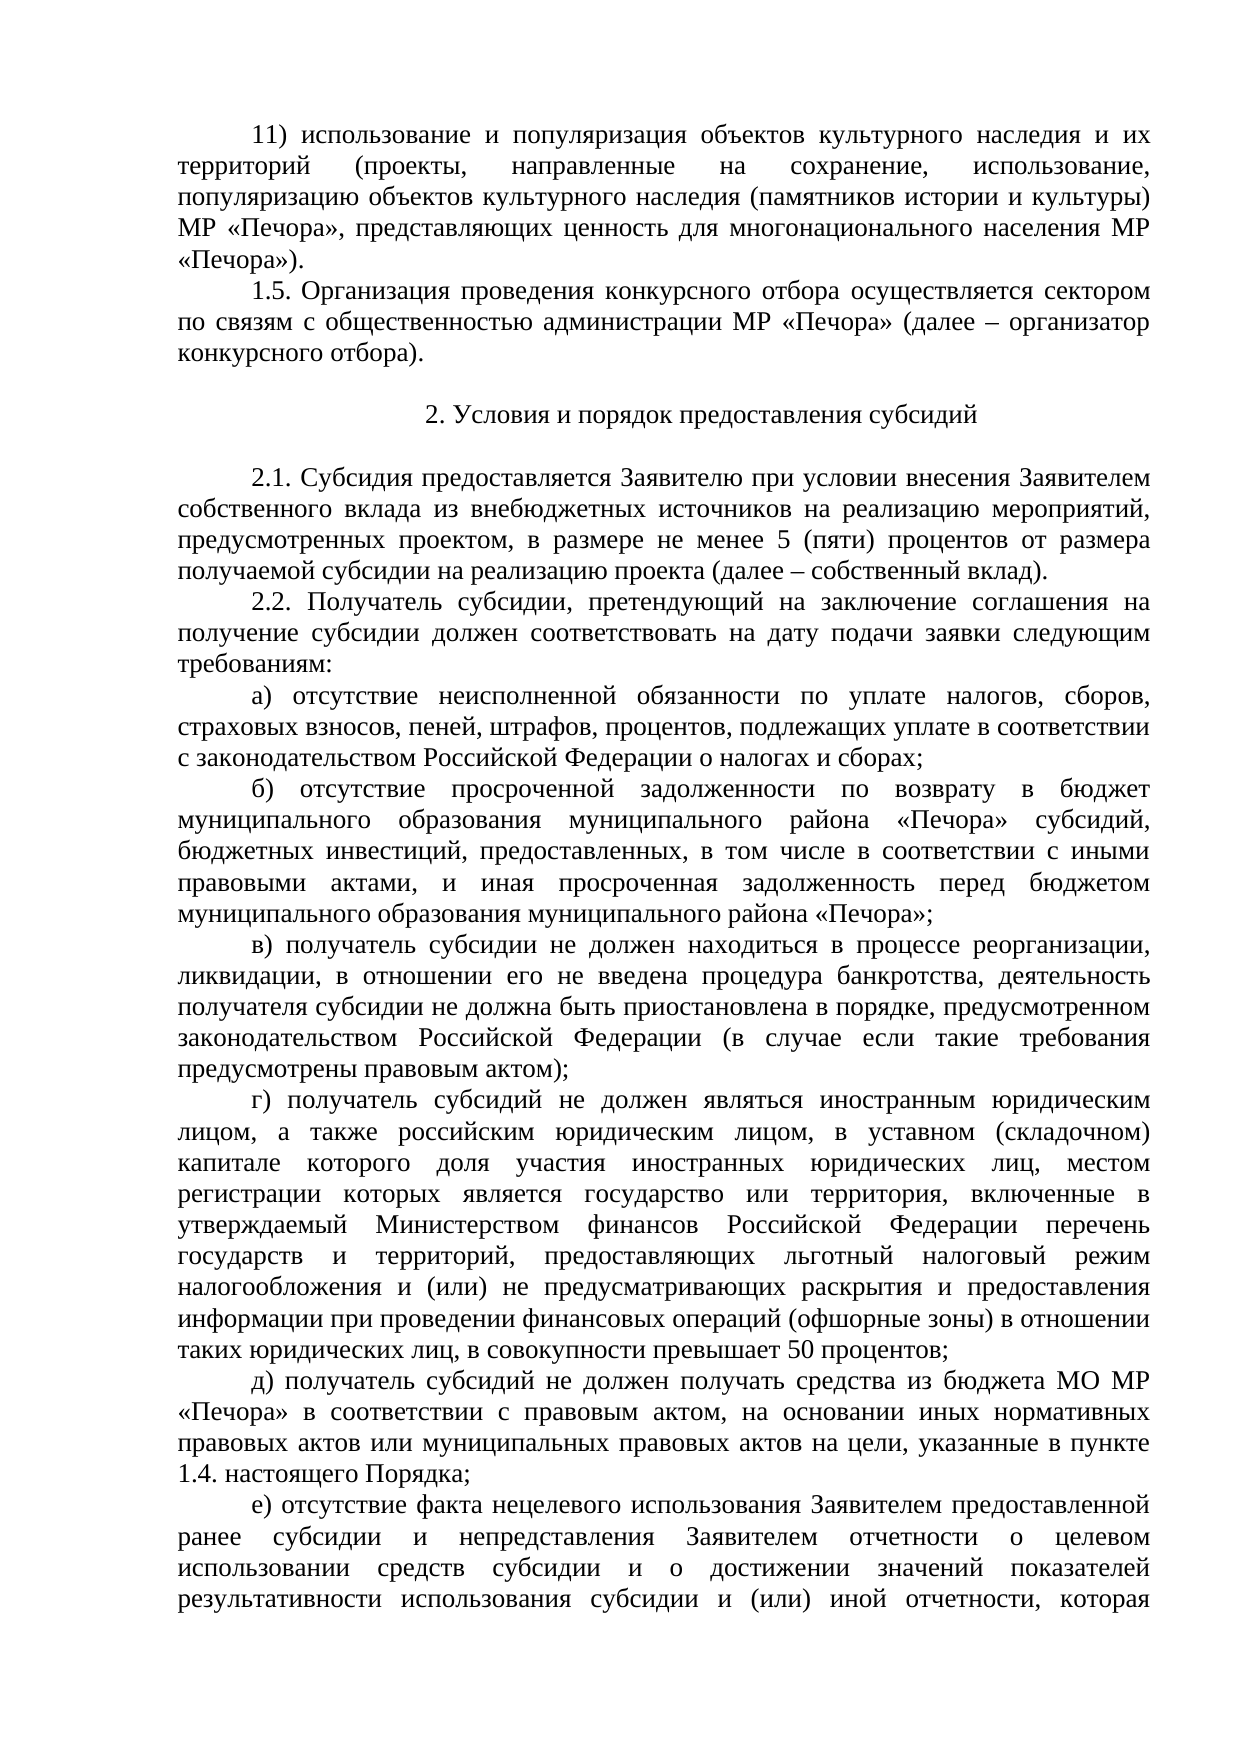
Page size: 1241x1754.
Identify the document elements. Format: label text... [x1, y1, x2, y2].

text 1.5. Организация проведения конкурсного отбора осуществляется сектором по связям с общественностью администрации МР «Печора» (далее – организатор конкурсного отбора). [177, 274, 1152, 367]
text г) получатель субсидий не должен являться иностранным юридическим лицом, а также российским юридическим лицом, в уставном (складочном) капитале которого доля участия иностранных юридических лиц, местом регистрации которых является государство или территория, включенные в утверждаемый Министерством финансов Российской Федерации перечень государств и территорий, предоставляющих льготный налоговый режим налогообложения и (или) не предусматривающих раскрытия и предоставления информации при проведении финансовых операций (офшорные зоны) в отношении таких юридических лиц, в совокупности превышает 50 процентов; [177, 1084, 1152, 1364]
text 2. Условия и порядок предоставления субсидий [177, 398, 1152, 429]
text д) получатель субсидий не должен получать средства из бюджета МО МР «Печора» в соответствии с правовым актом, на основании иных нормативных правовых актов или муниципальных правовых актов на цели, указанные в пункте 1.4. настоящего Порядка; [177, 1364, 1152, 1488]
text 2.2. Получатель субсидии, претендующий на заключение соглашения на получение субсидии должен соответствовать на дату подачи заявки следующим требованиям: [177, 585, 1152, 679]
text в) получатель субсидии не должен находиться в процессе реорганизации, ликвидации, в отношении его не введена процедура банкротства, деятельность получателя субсидии не должна быть приостановлена в порядке, предусмотренном законодательством Российской Федерации (в случае если такие требования предусмотрены правовым актом); [177, 928, 1152, 1084]
text 2.1. Субсидия предоставляется Заявителю при условии внесения Заявителем собственного вклада из внебюджетных источников на реализацию мероприятий, предусмотренных проектом, в размере не менее 5 (пяти) процентов от размера получаемой субсидии на реализацию проекта (далее – собственный вклад). [177, 461, 1152, 585]
text а) отсутствие неисполненной обязанности по уплате налогов, сборов, страховых взносов, пеней, штрафов, процентов, подлежащих уплате в соответствии с законодательством Российской Федерации о налогах и сборах; [177, 679, 1152, 772]
text б) отсутствие просроченной задолженности по возврату в бюджет муниципального образования муниципального района «Печора» субсидий, бюджетных инвестиций, предоставленных, в том числе в соответствии с иными правовыми актами, и иная просроченная задолженность перед бюджетом муниципального образования муниципального района «Печора»; [177, 772, 1152, 928]
text 11) использование и популяризация объектов культурного наследия и их территорий (проекты, направленные на сохранение, использование, популяризацию объектов культурного наследия (памятников истории и культуры) МР «Печора», представляющих ценность для многонационального населения МР «Печора»). [177, 118, 1152, 274]
